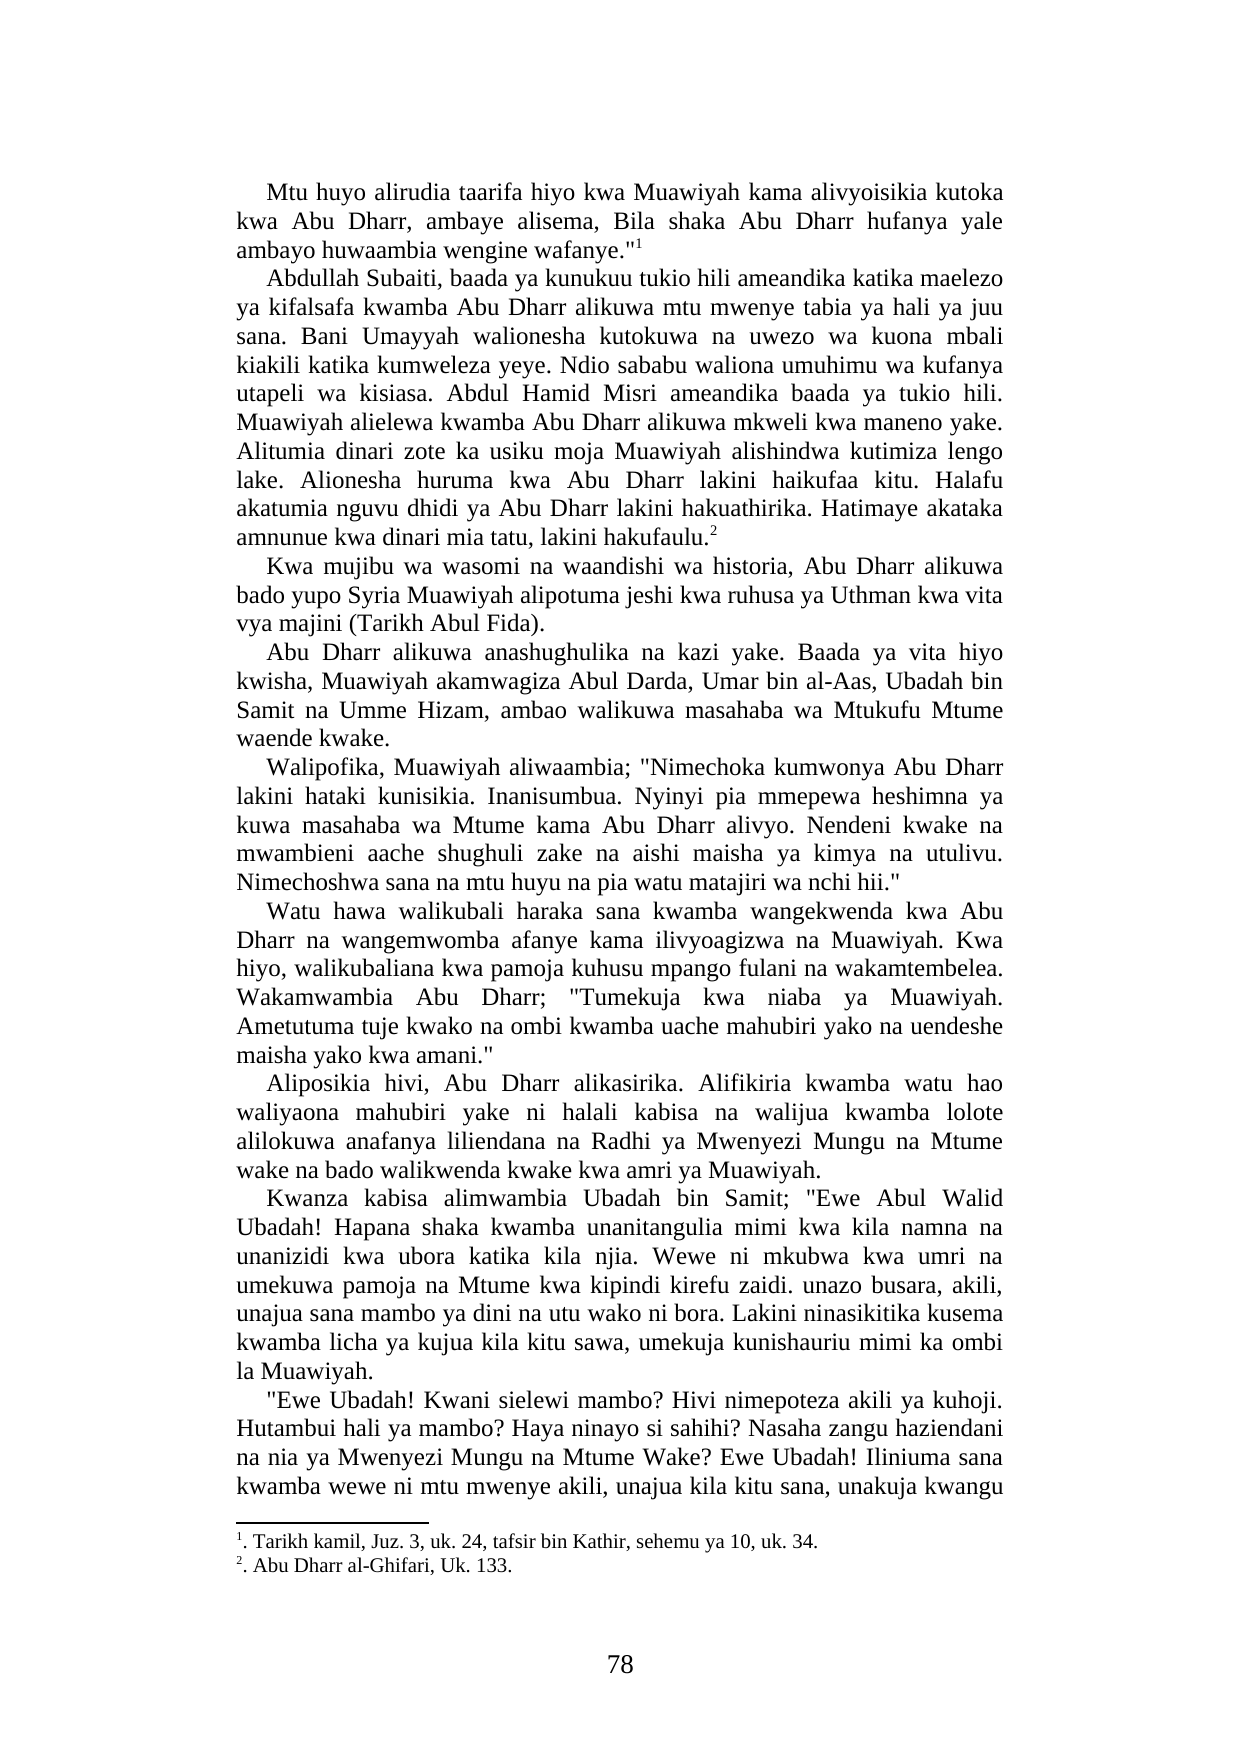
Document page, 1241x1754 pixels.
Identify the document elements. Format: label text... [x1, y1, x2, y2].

text Kwa mujibu wa wasomi na waandishi wa historia, Abu Dharr alikuwa bado yupo Syria Muawiyah alipotuma jeshi kwa ruhusa ya Uthman kwa vita vya majini (Tarikh Abul Fida). [236, 551, 1004, 637]
text Abdullah Subaiti, baada ya kunukuu tukio hili ameandika katika maelezo ya kifalsafa kwamba Abu Dharr alikuwa mtu mwenye tabia ya hali ya juu sana. Bani Umayyah walionesha kutokuwa na uwezo wa kuona mbali kiakili katika kumweleza yeye. Ndio sababu waliona umuhimu wa kufanya utapeli wa kisiasa. Abdul Hamid Misri ameandika baada ya tukio hili. Muawiyah alielewa kwamba Abu Dharr alikuwa mkweli kwa maneno yake. Alitumia dinari zote ka usiku moja Muawiyah alishindwa kutimiza lengo lake. Alionesha huruma kwa Abu Dharr lakini haikufaa kitu. Halafu akatumia nguvu dhidi ya Abu Dharr lakini hakuathirika. Hatimaye akataka amnunue kwa dinari mia tatu, lakini hakufaulu. [236, 263, 1004, 551]
text Walipofika, Muawiyah aliwaambia; "Nimechoka kumwonya Abu Dharr lakini hataki kunisikia. Inanisumbua. Nyinyi pia mmepewa heshimna ya kuwa masahaba wa Mtume kama Abu Dharr alivyo. Nendeni kwake na mwambieni aache shughuli zake na aishi maisha ya kimya na utulivu. Nimechoshwa sana na mtu huyu na pia watu matajiri wa nchi hii." [236, 752, 1004, 896]
text Aliposikia hivi, Abu Dharr alikasirika. Alifikiria kwamba watu hao waliyaona mahubiri yake ni halali kabisa na walijua kwamba lolote alilokuwa anafanya liliendana na Radhi ya Mwenyezi Mungu na Mtume wake na bado walikwenda kwake kwa amri ya Muawiyah. [236, 1068, 1004, 1183]
text Mtu huyo alirudia taarifa hiyo kwa Muawiyah kama alivyoisikia kutoka kwa Abu Dharr, ambaye alisema, Bila shaka Abu Dharr hufanya yale ambayo huwaambia wengine wafanye." [236, 177, 1004, 263]
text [236, 1385, 1004, 1500]
text Kwanza kabisa alimwambia Ubadah bin Samit; "Ewe Abul Walid Ubadah! Hapana shaka kwamba unanitangulia mimi kwa kila namna na unanizidi kwa ubora katika kila njia. Wewe ni mkubwa kwa umri na umekuwa pamoja na Mtume kwa kipindi kirefu zaidi. unazo busara, akili, unajua sana mambo ya dini na utu wako ni bora. Lakini ninasikitika kusema kwamba licha ya kujua kila kitu sawa, umekuja kunishauriu mimi ka ombi la Muawiyah. [236, 1183, 1004, 1385]
text Abu Dharr alikuwa anashughulika na kazi yake. Baada ya vita hiyo kwisha, Muawiyah akamwagiza Abul Darda, Umar bin al-Aas, Ubadah bin Samit na Umme Hizam, ambao walikuwa masahaba wa Mtukufu Mtume waende kwake. [236, 637, 1004, 752]
text Watu hawa walikubali haraka sana kwamba wangekwenda kwa Abu Dharr na wangemwomba afanye kama ilivyoagizwa na Muawiyah. Kwa hiyo, walikubaliana kwa pamoja kuhusu mpango fulani na wakamtembelea. Wakamwambia Abu Dharr; "Tumekuja kwa niaba ya Muawiyah. Ametutuma tuje kwako na ombi kwamba uache mahubiri yako na uendeshe maisha yako kwa amani." [236, 896, 1004, 1068]
